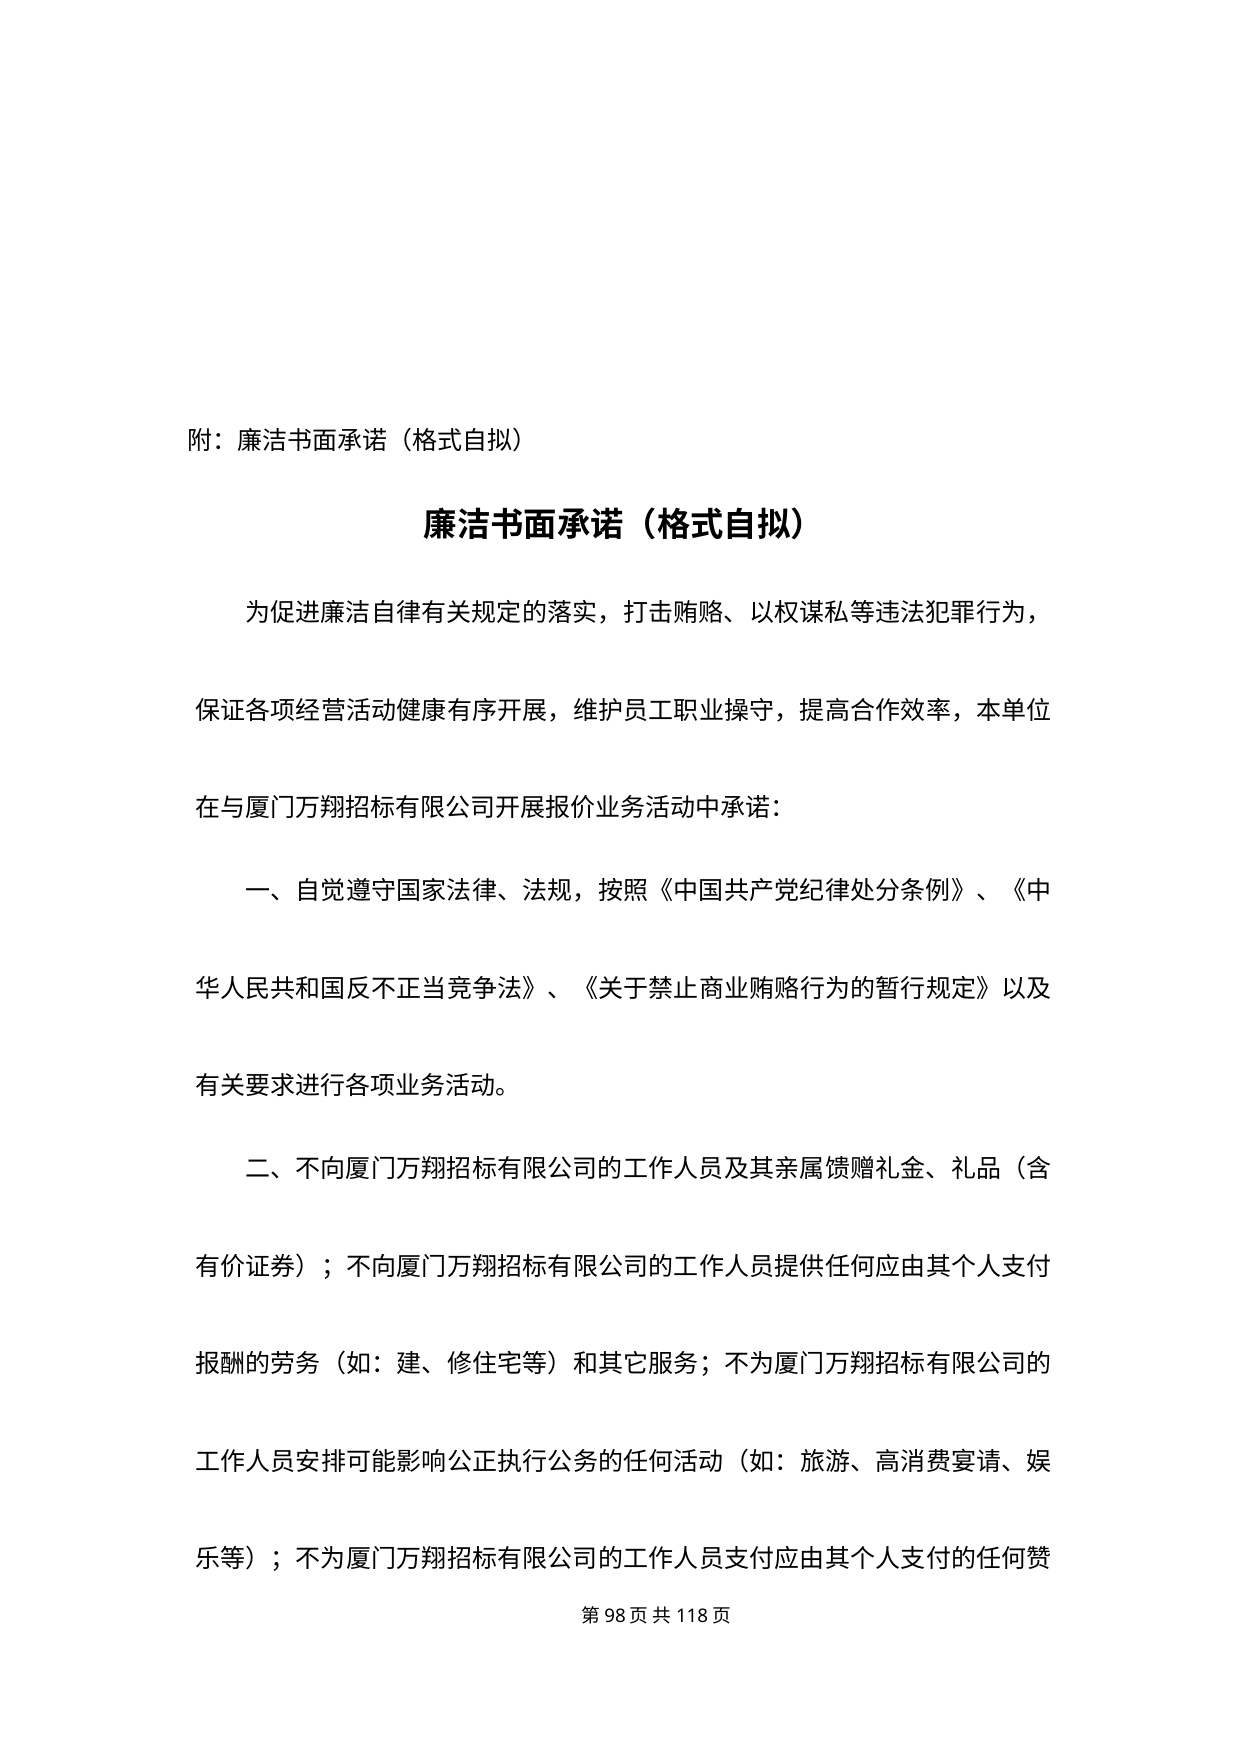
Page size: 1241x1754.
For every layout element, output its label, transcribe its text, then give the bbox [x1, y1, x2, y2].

text 附：廉洁书面承诺（格式自拟） [187, 406, 1053, 471]
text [195, 1134, 1053, 1589]
text 廉洁书面承诺（格式自拟） [195, 489, 1053, 554]
text 为促进廉洁自律有关规定的落实，打击贿赂、以权谋私等违法犯罪行为，保证各项经营活动健康有序开展，维护员工职业操守，提高合作效率，本单位在与厦门万翔招标有限公司开展报价业务活动中承诺： [195, 578, 1053, 838]
text 一、自觉遵守国家法律、法规，按照《中国共产党纪律处分条例》、《中华人民共和国反不正当竞争法》、《关于禁止商业贿赂行为的暂行规定》以及有关要求进行各项业务活动。 [195, 856, 1053, 1116]
